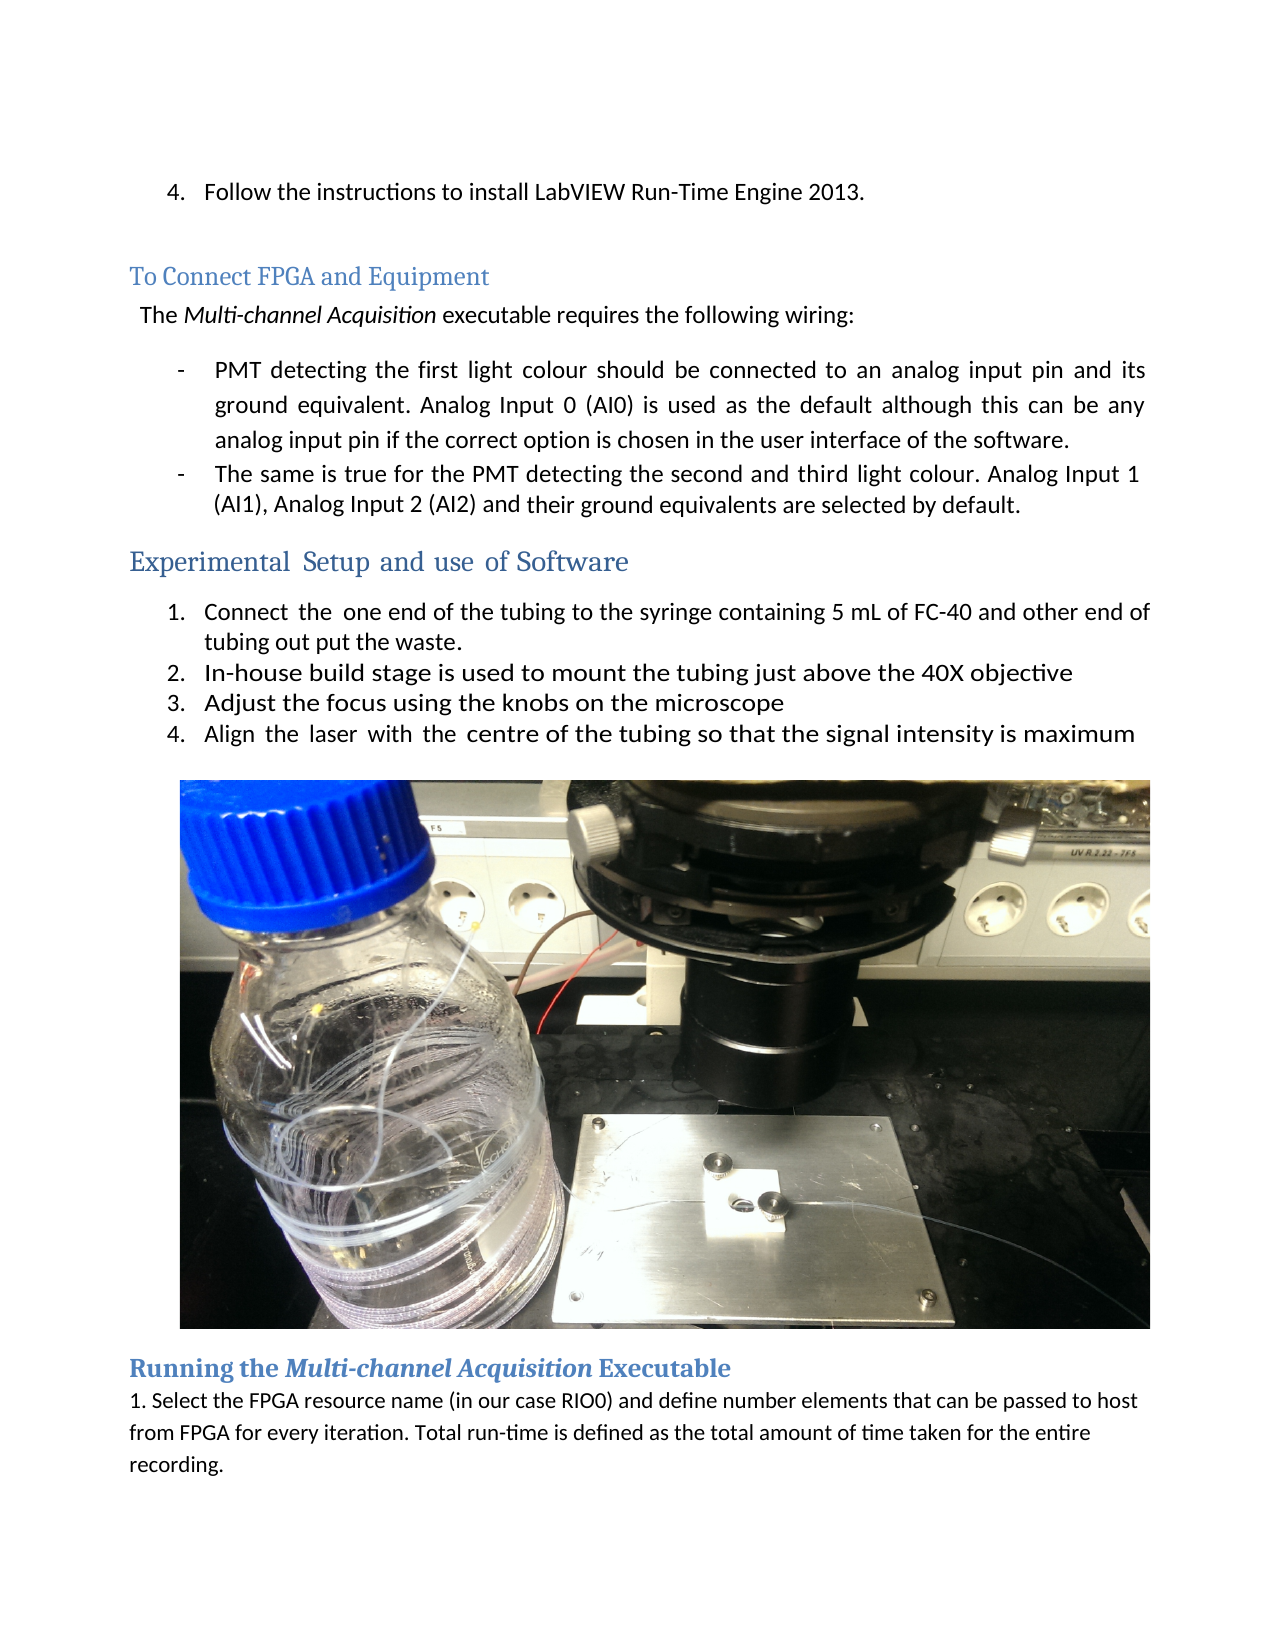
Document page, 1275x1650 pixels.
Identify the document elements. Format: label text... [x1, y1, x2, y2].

list Follow the instructions to install LabVIEW Run-Time Engine 2013. [167, 176, 1150, 207]
list Connect the one end of the tubing to the syringe containing 5 mL of FC-40 and other end of tubing out put the waste. [167, 596, 1152, 657]
text 1. Select the FPGA resource name (in our case RIO0) and define number elements that can be passed to host from FPGA for every iteration. Total run-time is defined as the total amount of time taken for the entire recording. [129, 1386, 1150, 1478]
subtitle Experimental Setup and use of Software [129, 545, 1150, 578]
text - PMT detecting the first light colour should be connected to an analog input pin and its ground equivalent. Analog Input 0 (AI0) is used as the default although this can be any analog input pin if the correct option is chosen in the user interface of the software. [177, 354, 1145, 454]
list Adjust the focus using the knobs on the microscope [167, 687, 1152, 718]
list In-house build stage is used to mount the tubing just above the 40X objective [167, 657, 1152, 687]
text - The same is true for the PMT detecting the second and third light colour. Analog Input 1 (AI1), Analog Input 2 (AI2) and their ground equivalents are selected by default. [177, 459, 1141, 520]
list Align the laser with the centre of the tubing so that the signal intensity is maximum [167, 718, 1152, 748]
picture [178, 780, 1150, 1327]
subtitle To Connect FPGA and Equipment [129, 261, 1150, 292]
text The Multi-channel Acquisition executable requires the following wiring: [139, 299, 1152, 329]
